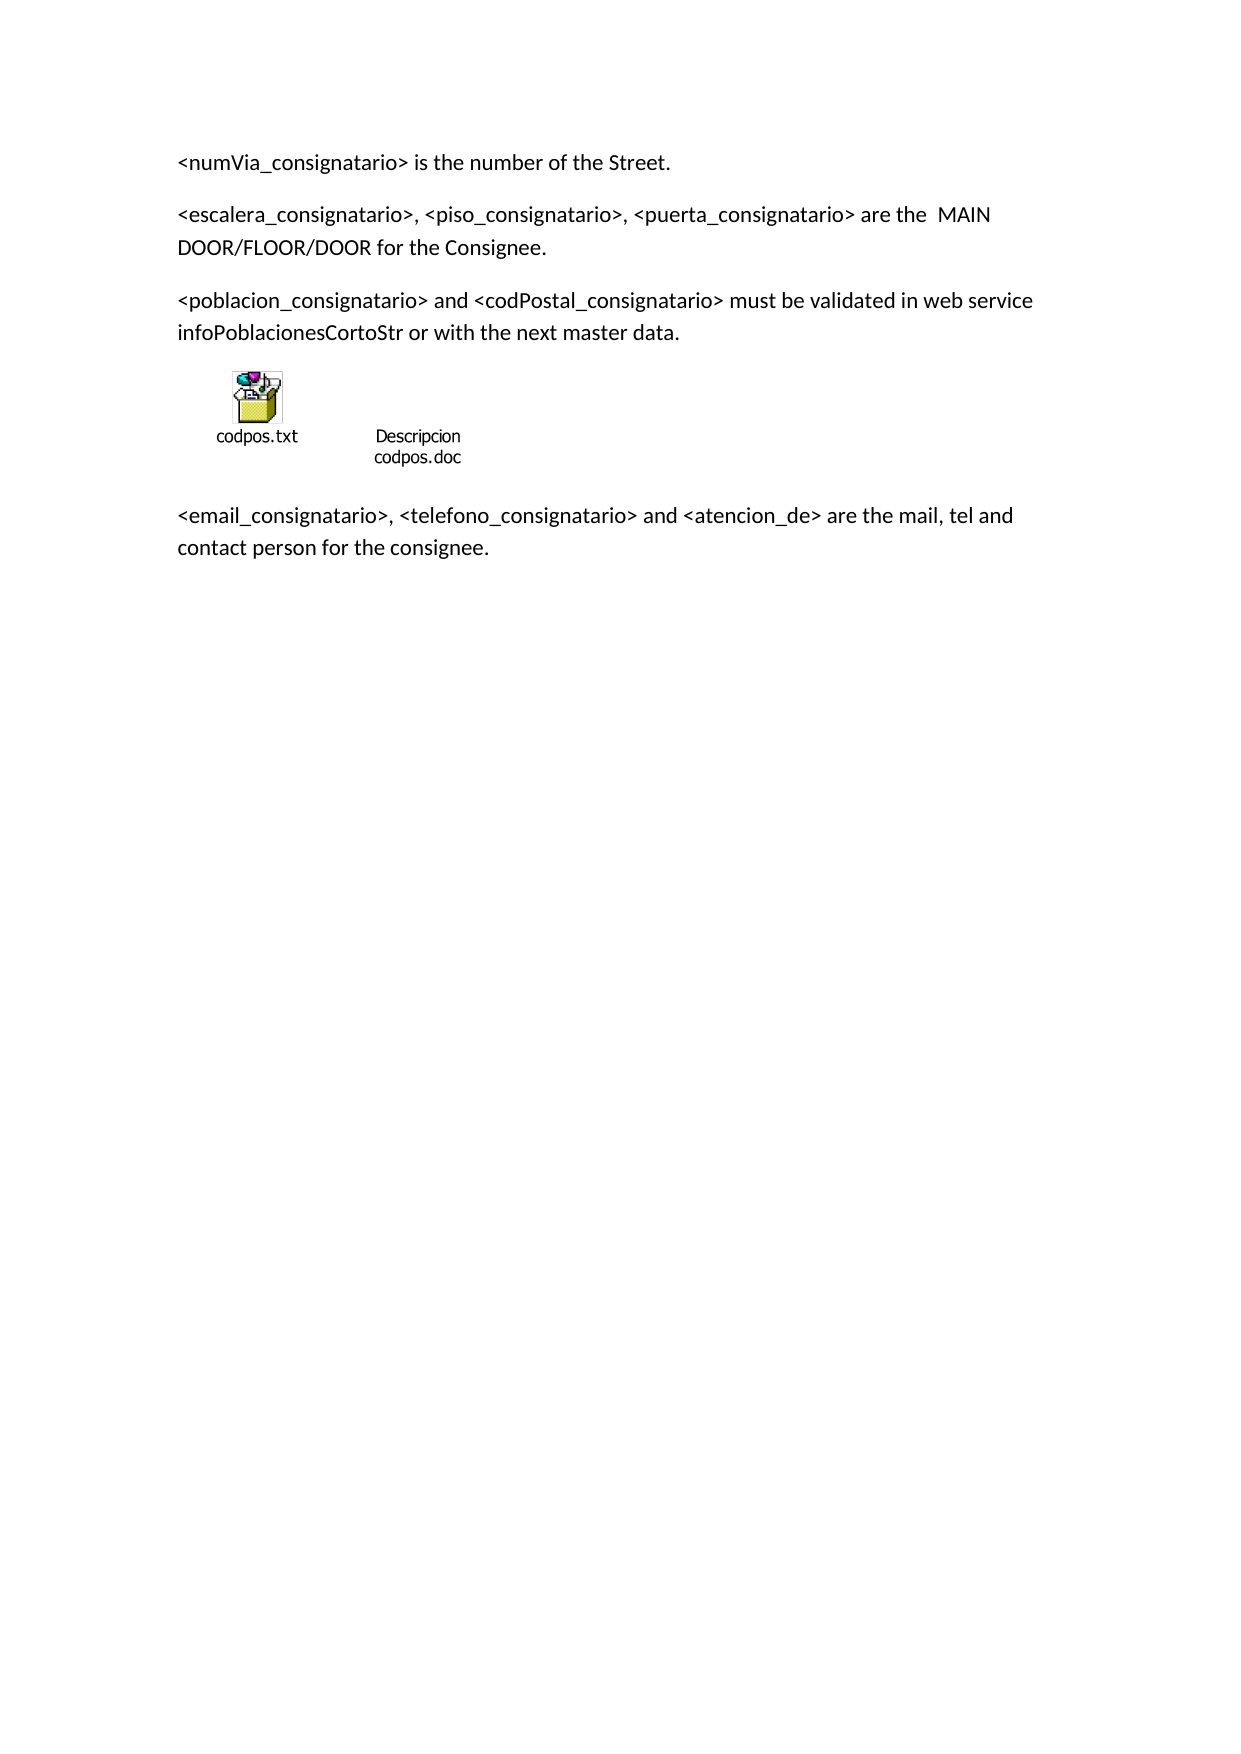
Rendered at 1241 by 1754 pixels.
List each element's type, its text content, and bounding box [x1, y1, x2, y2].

text <email_consignatario>, <telefono_consignatario> and <atencion_de> are the mail, tel and contact person for the consignee. [177, 501, 1063, 561]
picture [177, 371, 499, 476]
text <poblacion_consignatario> and <codPostal_consignatario> must be validated in web service infoPoblacionesCortoStr or with the next master data. [177, 286, 1063, 346]
text <numVia_consignatario> is the number of the Street. [177, 148, 1063, 176]
text <escalera_consignatario>, <piso_consignatario>, <puerta_consignatario> are the MAIN DOOR/FLOOR/DOOR for the Consignee. [177, 201, 1063, 261]
